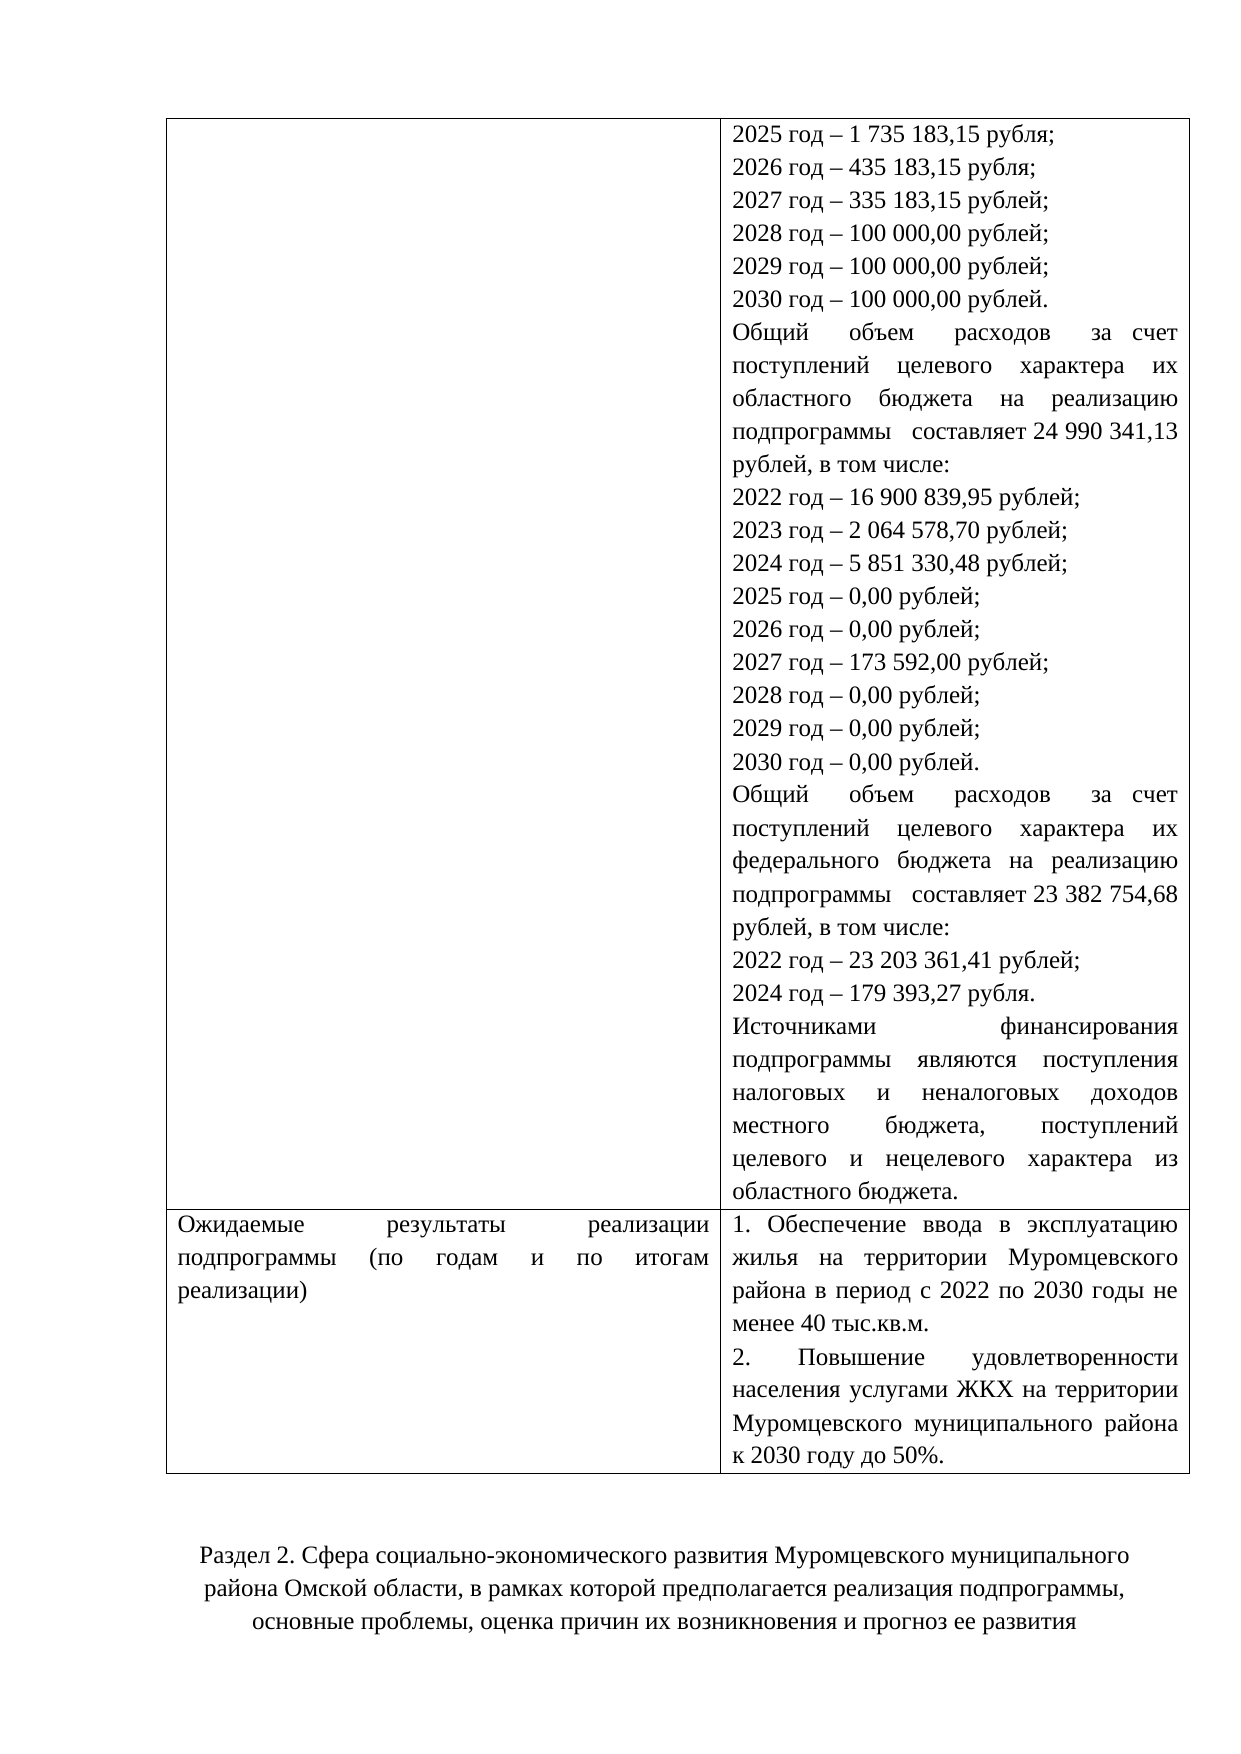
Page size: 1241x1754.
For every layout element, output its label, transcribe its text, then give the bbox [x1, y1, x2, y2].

text Раздел 2. Сфера социально-экономического развития Муромцевского муниципального района Омской области, в рамках которой предполагается реализация подпрограммы, основные проблемы, оценка причин их возникновения и прогноз ее развития [177, 1540, 1152, 1635]
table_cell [721, 119, 1189, 1208]
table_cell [167, 119, 720, 1208]
table_cell Ожидаемые результаты реализации подпрограммы (по годам и по итогам реализации) [167, 1210, 720, 1473]
table_cell 1. Обеспечение ввода в эксплуатацию жилья на территории Муромцевского района в период с 2022 по 2030 годы не менее 40 тыс.кв.м. 2. Повышение удовлетворенности населения услугами ЖКХ на территории Муромцевского муниципального района к 2030 году до 50%. [721, 1210, 1189, 1473]
